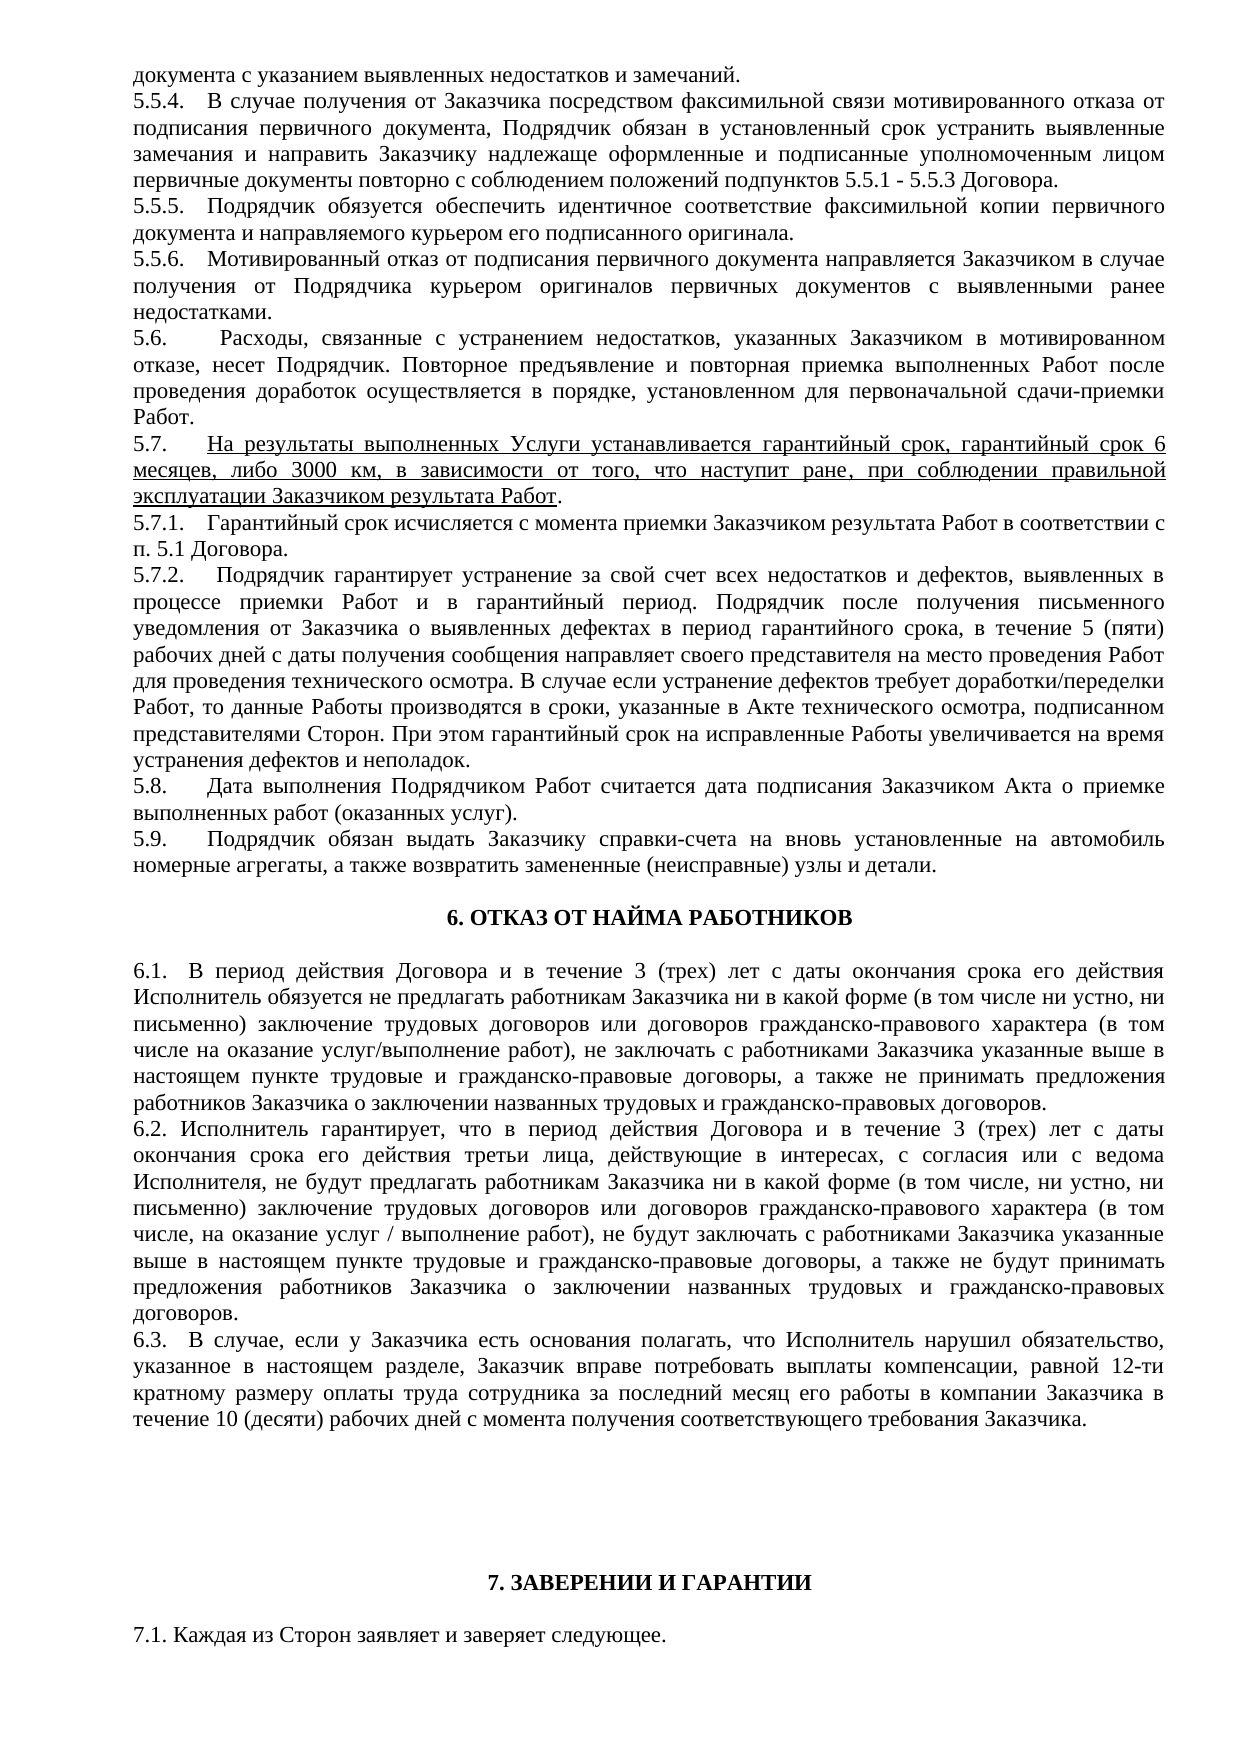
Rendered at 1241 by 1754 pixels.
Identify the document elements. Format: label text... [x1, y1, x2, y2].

list Подрядчик обязуется обеспечить идентичное соответствие факсимильной копии первичного документа и направляемого курьером его подписанного оригинала. [133, 193, 1166, 245]
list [133, 61, 1166, 87]
list Расходы, связанные с устранением недостатков, указанных Заказчиком в мотивированном отказе, несет Подрядчик. Повторное предъявление и повторная приемка выполненных Работ после проведения доработок осуществляется в порядке, установленном для первоначальной сдачи-приемки Работ. [133, 324, 1166, 430]
text 7. ЗАВЕРЕНИИ И ГАРАНТИИ [133, 1568, 1166, 1595]
list Подрядчик обязан выдать Заказчику справки-счета на вновь установленные на автомобиль номерные агрегаты, а также возвратить замененные (неисправные) узлы и детали. [133, 825, 1166, 878]
list Мотивированный отказ от подписания первичного документа направляется Заказчиком в случае получения от Подрядчика курьером оригиналов первичных документов с выявленными ранее недостатками. [133, 245, 1166, 324]
list Дата выполнения Подрядчиком Работ считается дата подписания Заказчиком Акта о приемке выполненных работ (оказанных услуг). [133, 772, 1166, 825]
list 6.1. В период действия Договора и в течение 3 (трех) лет с даты окончания срока его действия Исполнитель обязуется не предлагать работникам Заказчика ни в какой форме (в том числе ни устно, ни письменно) заключение трудовых договоров или договоров гражданско-правового характера (в том числе на оказание услуг/выполнение работ), не заключать с работниками Заказчика указанные выше в настоящем пункте трудовые и гражданско-правовые договоры, а также не принимать предложения работников Заказчика о заключении названных трудовых и гражданско-правовых договоров. [133, 957, 1166, 1115]
list В случае получения от Заказчика посредством факсимильной связи мотивированного отказа от подписания первичного документа, Подрядчик обязан в установленный срок устранить выявленные замечания и направить Заказчику надлежаще оформленные и подписанные уполномоченным лицом первичные документы повторно с соблюдением положений подпунктов 5.5.1 - 5.5.3 Договора. [133, 87, 1166, 193]
list На результаты выполненных Услуги устанавливается гарантийный срок, гарантийный срок 6 месяцев, либо 3000 км, в зависимости от того, что наступит ране, при соблюдении правильной эксплуатации Заказчиком результата Работ. [133, 430, 1166, 479]
list Гарантийный срок исчисляется с момента приемки Заказчиком результата Работ в соответствии с п. 5.1 Договора. [133, 509, 1166, 562]
list 6.3. В случае, если у Заказчика есть основания полагать, что Исполнитель нарушил обязательство, указанное в настоящем разделе, Заказчик вправе потребовать выплаты компенсации, равной 12-ти кратному размеру оплаты труда сотрудника за последний месяц его работы в компании Заказчика в течение 10 (десяти) рабочих дней с момента получения соответствующего требования Заказчика. [133, 1326, 1166, 1431]
list Подрядчик гарантирует устранение за свой счет всех недостатков и дефектов, выявленных в процессе приемки Работ и в гарантийный период. Подрядчик после получения письменного уведомления от Заказчика о выявленных дефектах в период гарантийного срока, в течение 5 (пяти) рабочих дней с даты получения сообщения направляет своего представителя на место проведения Работ для проведения технического осмотра. В случае если устранение дефектов требует доработки/переделки Работ, то данные Работы производятся в сроки, указанные в Акте технического осмотра, подписанном представителями Сторон. При этом гарантийный срок на исправленные Работы увеличивается на время устранения дефектов и неполадок. [133, 562, 1166, 772]
text 7.1. Каждая из Сторон заявляет и заверяет следующее. [133, 1621, 1166, 1648]
text 6. ОТКАЗ ОТ НАЙМА РАБОТНИКОВ [133, 904, 1166, 931]
list На результаты выполненных Услуги устанавливается гарантийный срок, гарантийный срок 6 месяцев, либо 3000 км, в зависимости от того, что наступит ране, при соблюдении правильной эксплуатации Заказчиком результата Работ. [133, 480, 1166, 509]
list 6.2. Исполнитель гарантирует, что в период действия Договора и в течение 3 (трех) лет с даты окончания срока его действия третьи лица, действующие в интересах, с согласия или с ведома Исполнителя, не будут предлагать работникам Заказчика ни в какой форме (в том числе, ни устно, ни письменно) заключение трудовых договоров или договоров гражданско-правового характера (в том числе, на оказание услуг / выполнение работ), не будут заключать с работниками Заказчика указанные выше в настоящем пункте трудовые и гражданско-правовые договоры, а также не будут принимать предложения работников Заказчика о заключении названных трудовых и гражданско-правовых договоров. [133, 1115, 1166, 1326]
